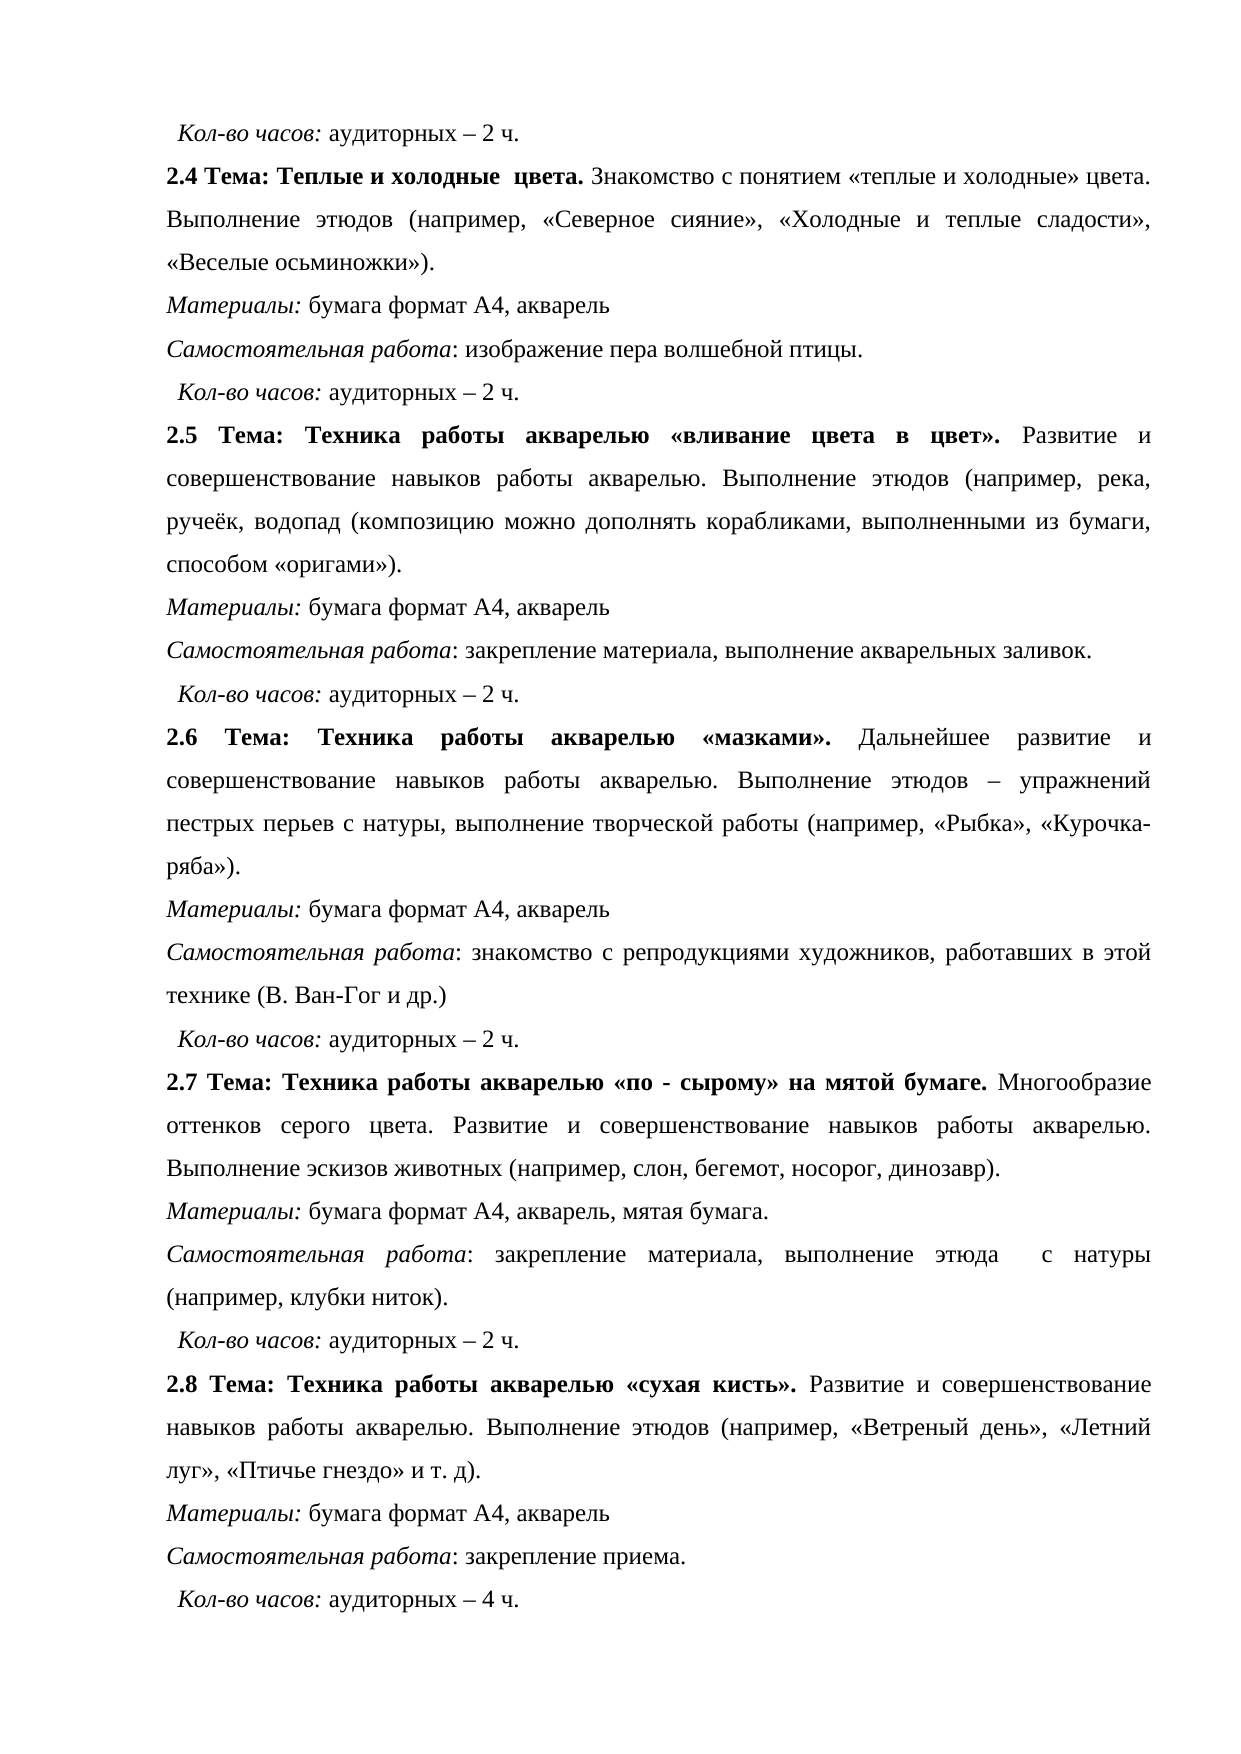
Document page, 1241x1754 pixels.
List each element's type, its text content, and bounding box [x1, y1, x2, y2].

text 2.7 Тема: Техника работы акварелью «по - сырому» на мятой бумаге. Многообразие оттенков серого цвета. Развитие и совершенствование навыков работы акварелью. Выполнение эскизов животных (например, слон, бегемот, носорог, динозавр). [166, 1067, 1152, 1182]
text Самостоятельная работа: изображение пера волшебной птицы. [166, 334, 1152, 362]
text Материалы: бумага формат А4, акварель, мятая бумага. [166, 1196, 1152, 1225]
text Кол-во часов: аудиторных – 2 ч. [177, 1024, 1152, 1052]
text Кол-во часов: аудиторных – 4 ч. [177, 1584, 1152, 1613]
text Материалы: бумага формат А4, акварель [166, 592, 1152, 621]
text Самостоятельная работа: закрепление материала, выполнение акварельных заливок. [166, 636, 1152, 664]
text Материалы: бумага формат А4, акварель [166, 291, 1152, 319]
text Самостоятельная работа: закрепление материала, выполнение этюда с натуры (например, клубки ниток). [166, 1239, 1152, 1311]
text 2.8 Тема: Техника работы акварелью «сухая кисть». Развитие и совершенствование навыков работы акварелью. Выполнение этюдов (например, «Ветреный день», «Летний луг», «Птичье гнездо» и т. д). [166, 1369, 1152, 1484]
text Самостоятельная работа: закрепление приема. [166, 1541, 1152, 1570]
text 2.6 Тема: Техника работы акварелью «мазками». Дальнейшее развитие и совершенствование навыков работы акварелью. Выполнение этюдов – упражнений пестрых перьев с натуры, выполнение творческой работы (например, «Рыбка», «Курочка-ряба»). [166, 722, 1152, 880]
text 2.5 Тема: Техника работы акварелью «вливание цвета в цвет». Развитие и совершенствование навыков работы акварелью. Выполнение этюдов (например, река, ручеёк, водопад (композицию можно дополнять корабликами, выполненными из бумаги, способом «оригами»). [166, 420, 1152, 578]
text Материалы: бумага формат А4, акварель [166, 894, 1152, 923]
text Кол-во часов: аудиторных – 2 ч. [177, 377, 1152, 406]
text Кол-во часов: аудиторных – 2 ч. [177, 679, 1152, 707]
text Материалы: бумага формат А4, акварель [166, 1498, 1152, 1527]
text 2.4 Тема: Теплые и холодные цвета. Знакомство с понятием «теплые и холодные» цвета. Выполнение этюдов (например, «Северное сияние», «Холодные и теплые сладости», «Веселые осьминожки»). [166, 161, 1152, 276]
text Кол-во часов: аудиторных – 2 ч. [177, 118, 1152, 147]
text Кол-во часов: аудиторных – 2 ч. [177, 1326, 1152, 1354]
text Самостоятельная работа: знакомство с репродукциями художников, работавших в этой технике (В. Ван-Гог и др.) [166, 937, 1152, 1009]
